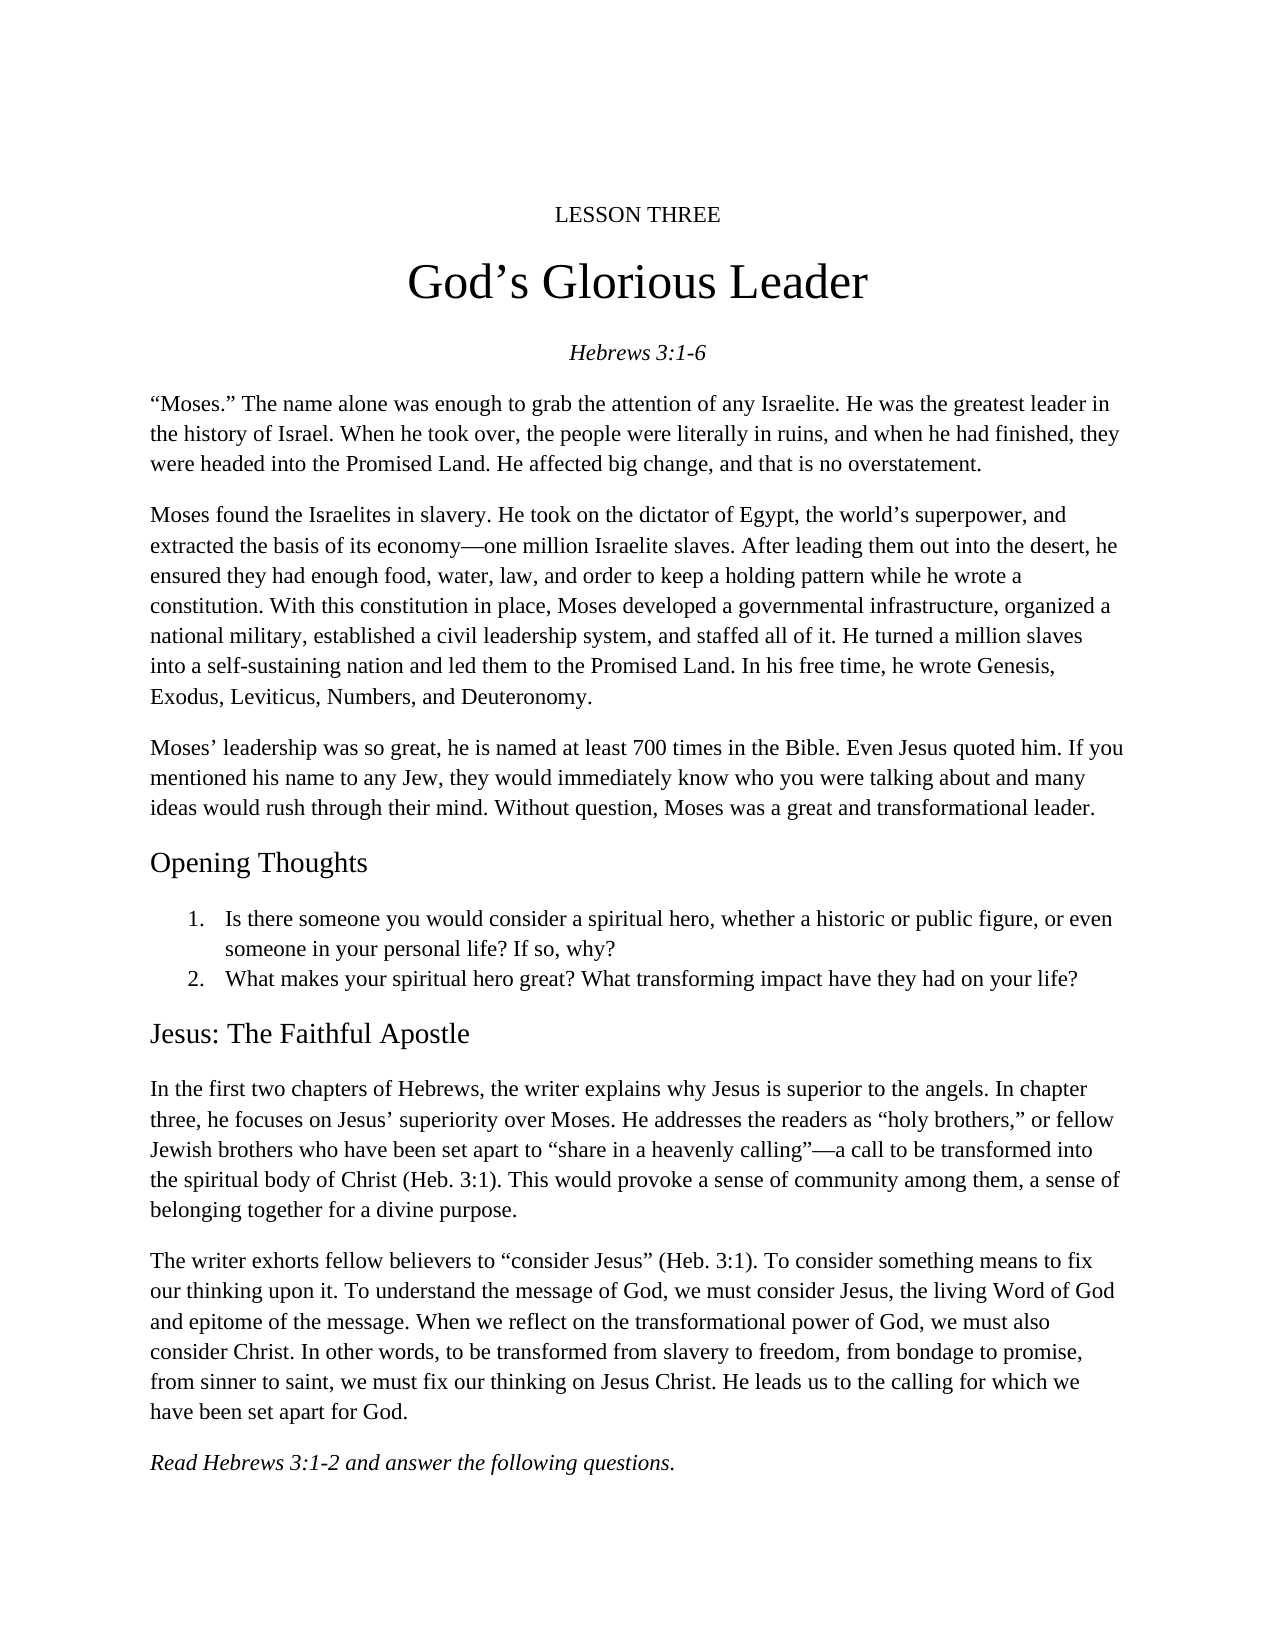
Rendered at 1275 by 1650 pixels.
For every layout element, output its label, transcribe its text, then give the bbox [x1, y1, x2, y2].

text In the first two chapters of Hebrews, the writer explains why Jesus is superior to the angels. In chapter three, he focuses on Jesus’ superiority over Moses. He addresses the readers as “holy brothers,” or fellow Jewish brothers who have been set apart to “share in a heavenly calling”—a call to be transformed into the spiritual body of Christ (Heb. 3:1). This would provoke a sense of community among them, a sense of belonging together for a divine purpose. [150, 1075, 1125, 1223]
text LESSON THREE [150, 201, 1125, 227]
text Moses found the Israelites in slavery. He took on the dictator of Egypt, the world’s superpower, and extracted the basis of its economy—one million Israelite slaves. After leading them out into the desert, he ensured they had enough food, water, law, and order to keep a holding pattern while he wrote a constitution. With this constitution in place, Moses developed a governmental infrastructure, organized a national military, established a civil leadership system, and staffed all of it. He turned a million slaves into a self-sustaining nation and led them to the Promised Land. In his free time, he wrote Genesis, Exodus, Leviticus, Numbers, and Deuteronomy. [150, 501, 1125, 709]
subtitle Opening Thoughts [150, 845, 1125, 879]
text Moses’ leadership was so great, he is named at least 700 times in the Bible. Even Jesus quoted him. If you mentioned his name to any Jew, they would immediately know who you were talking about and many ideas would rush through their mind. Without question, Moses was a great and transformational leader. [150, 734, 1125, 821]
subtitle Jesus: The Faithful Apostle [150, 1016, 1125, 1049]
text Read Hebrews 3:1-2 and answer the following questions. [150, 1449, 1125, 1476]
list What makes your spiritual hero great? What transforming impact have they had on your life? [187, 965, 1125, 991]
text The writer exhorts fellow believers to “consider Jesus” (Heb. 3:1). To consider something means to fix our thinking upon it. To understand the message of God, we must consider Jesus, the living Word of God and epitome of the message. When we reflect on the transformational power of God, we must also consider Christ. In other words, to be transformed from slavery to freedom, from bondage to promise, from sinner to saint, we must fix our thinking on Jesus Christ. He leads us to the calling for which we have been set apart for God. [150, 1247, 1125, 1425]
text Hebrews 3:1-6 [150, 339, 1125, 365]
text “Moses.” The name alone was enough to grab the attention of any Israelite. He was the greatest leader in the history of Israel. When he took over, the people were literally in ruins, and when he had finished, they were headed into the Promised Land. He affected big change, and that is no overstatement. [150, 390, 1125, 477]
list Is there someone you would consider a spiritual hero, whether a historic or public figure, or even someone in your personal life? If so, why? [187, 904, 1125, 961]
text God’s Glorious Leader [150, 252, 1125, 309]
